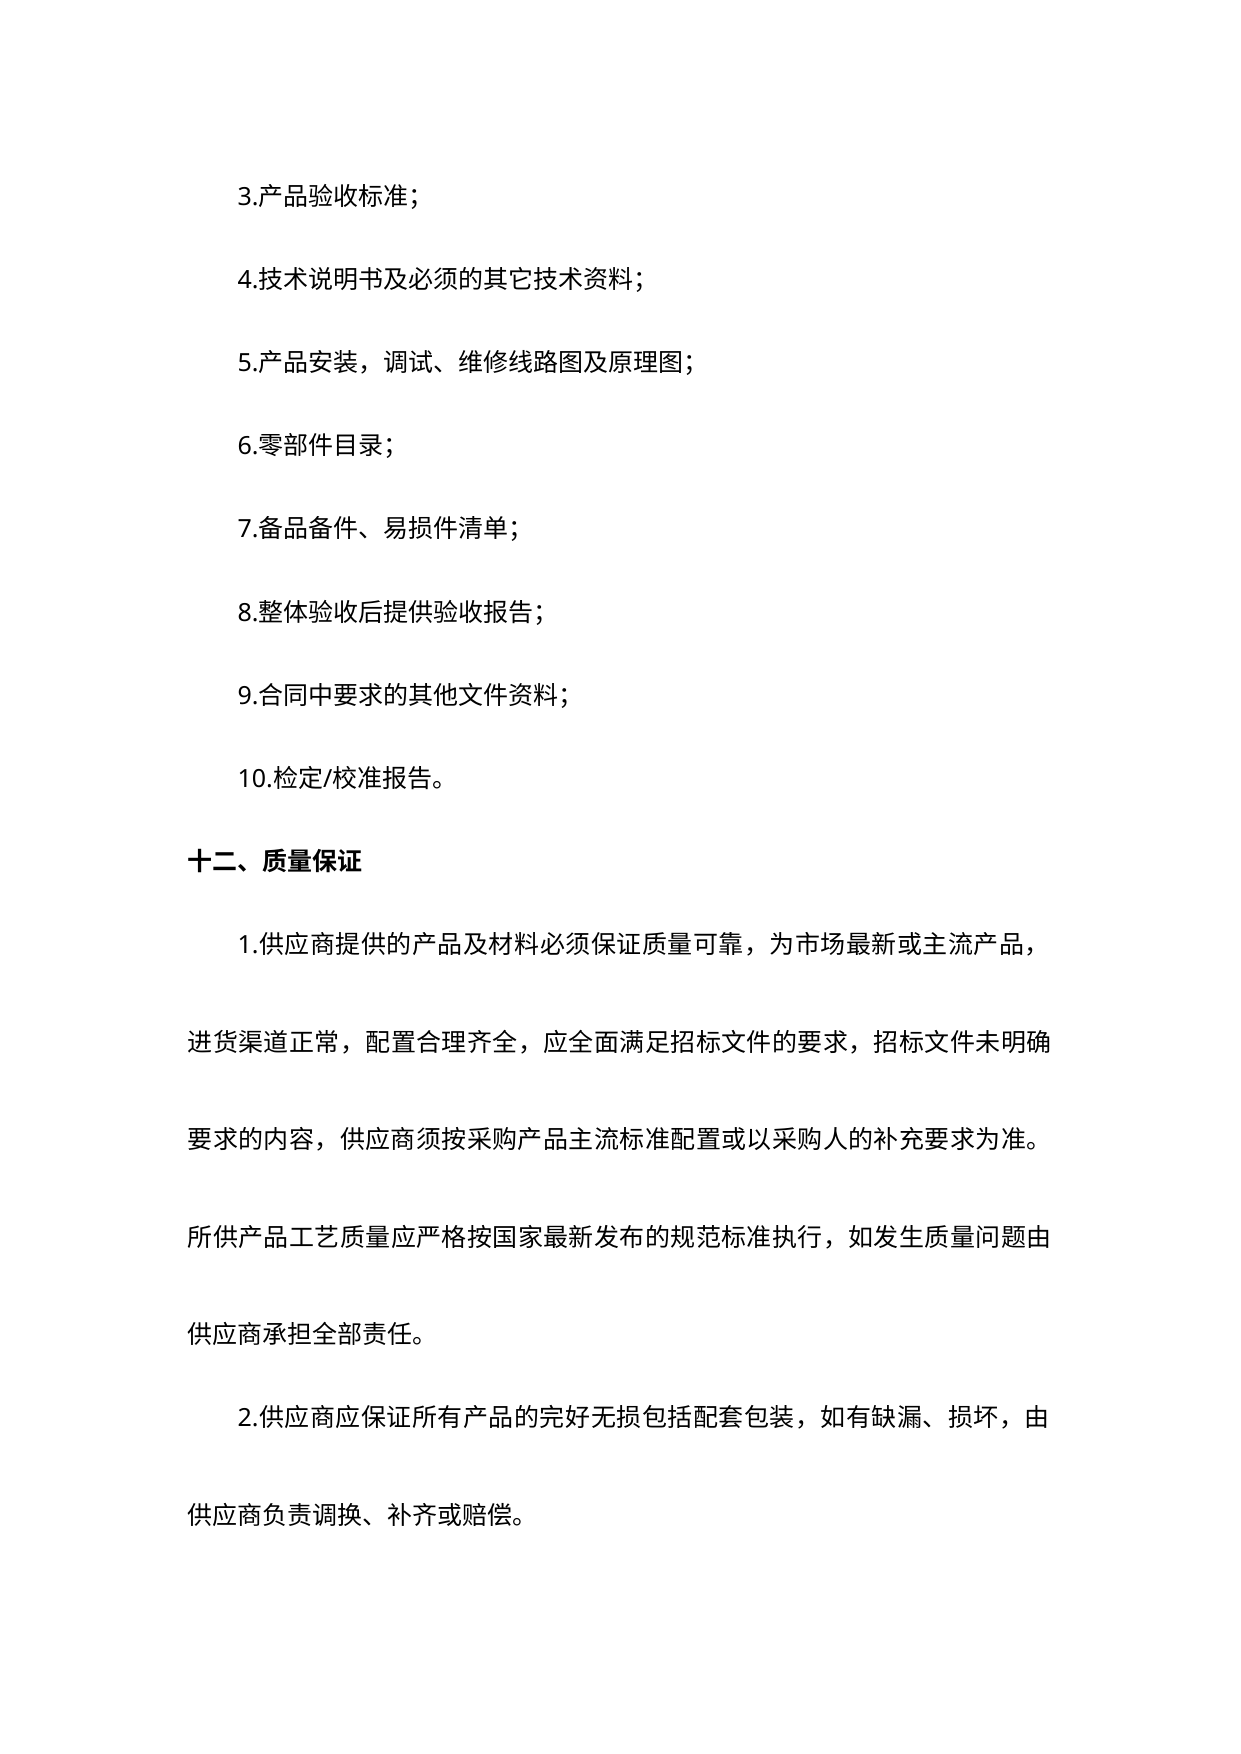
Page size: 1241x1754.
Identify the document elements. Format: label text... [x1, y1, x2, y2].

text 9.合同中要求的其他文件资料； [187, 661, 1053, 726]
text 8.整体验收后提供验收报告； [187, 578, 1053, 643]
text 5.产品安装，调试、维修线路图及原理图； [187, 328, 1053, 393]
text 6.零部件目录； [187, 411, 1053, 476]
text 10.检定/校准报告。 [187, 744, 1053, 809]
text 十二、质量保证 [187, 827, 1053, 892]
text 2.供应商应保证所有产品的完好无损包括配套包装，如有缺漏、损坏，由供应商负责调换、补齐或赔偿。 [187, 1383, 1053, 1546]
text 1.供应商提供的产品及材料必须保证质量可靠，为市场最新或主流产品，进货渠道正常，配置合理齐全，应全面满足招标文件的要求，招标文件未明确要求的内容，供应商须按采购产品主流标准配置或以采购人的补充要求为准。所供产品工艺质量应严格按国家最新发布的规范标准执行，如发生质量问题由供应商承担全部责任。 [187, 910, 1053, 1365]
text 3.产品验收标准； [187, 162, 1053, 227]
text 7.备品备件、易损件清单； [187, 494, 1053, 559]
text 4.技术说明书及必须的其它技术资料； [187, 245, 1053, 310]
